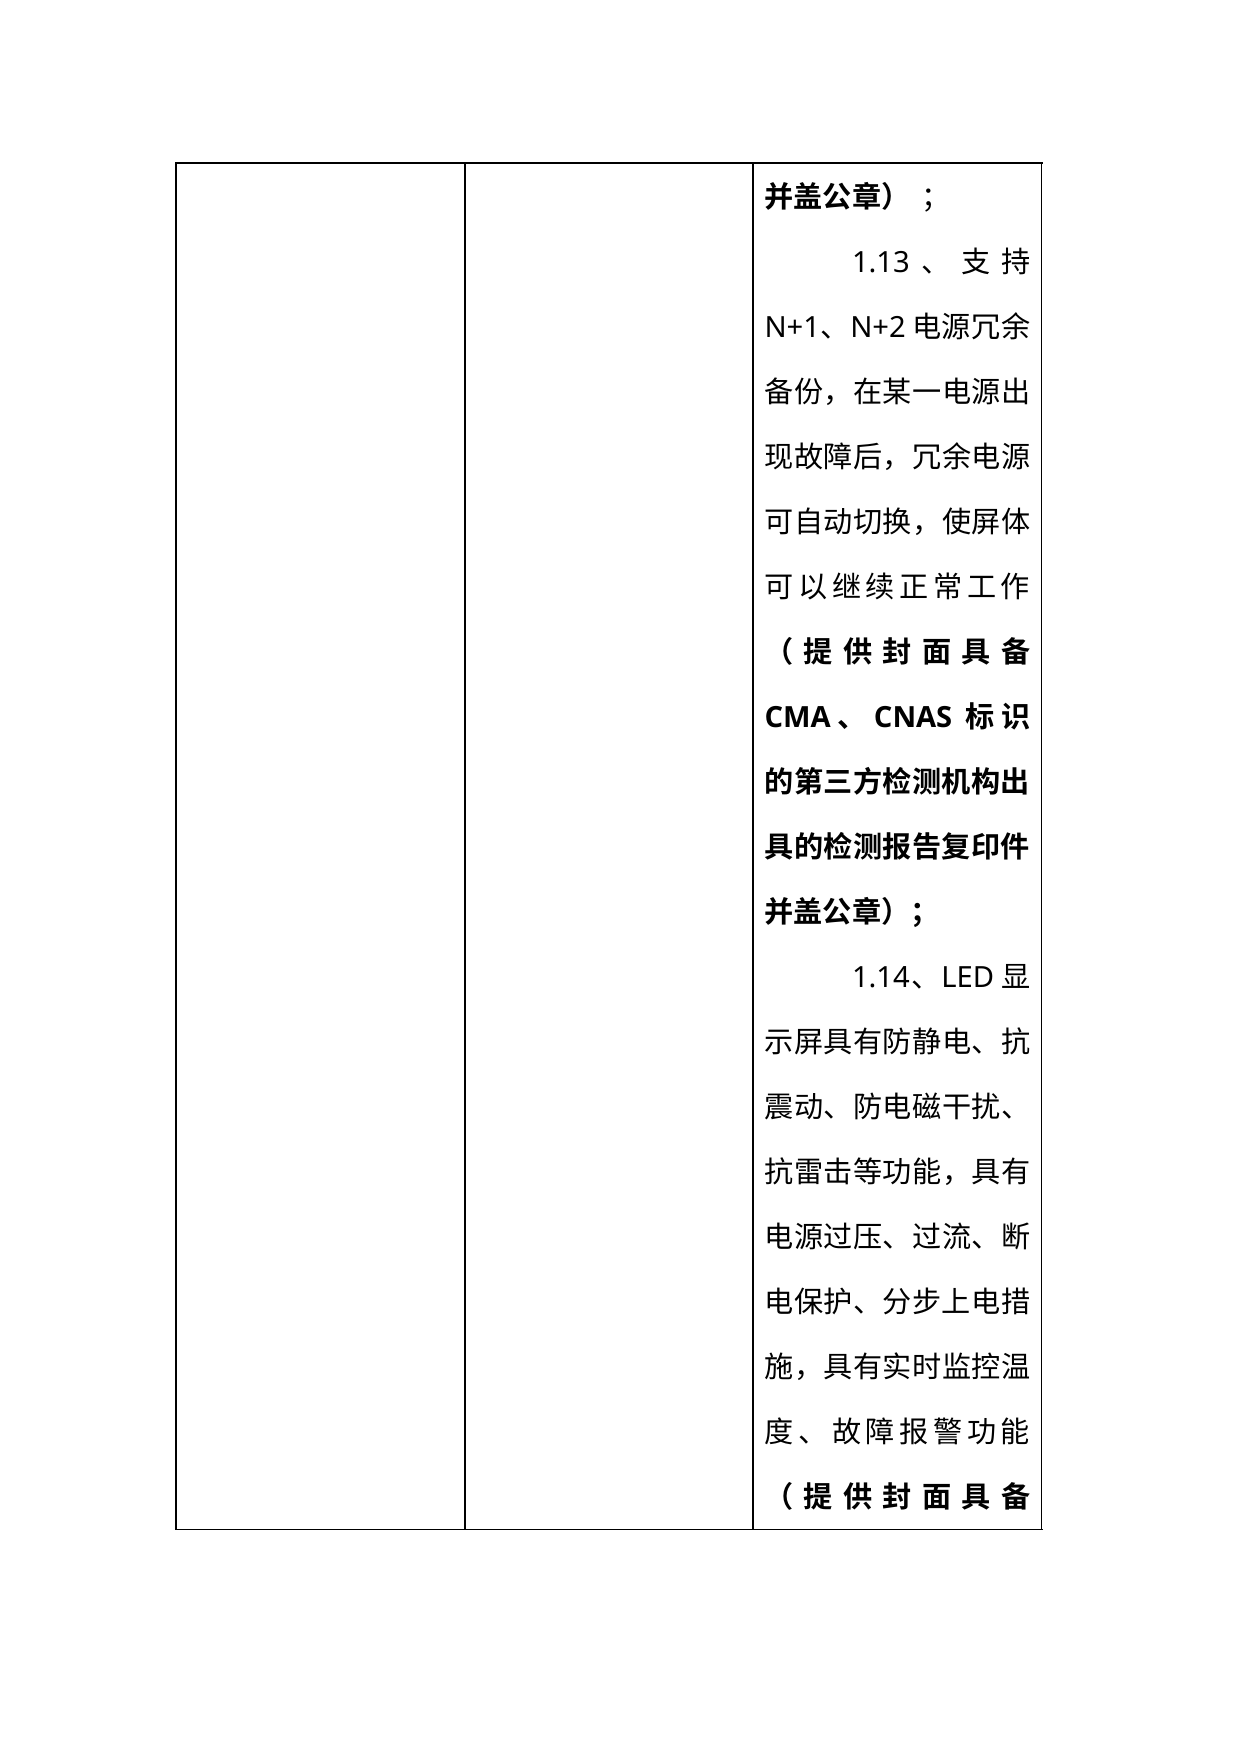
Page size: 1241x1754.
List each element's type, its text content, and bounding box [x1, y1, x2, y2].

table_cell 1 [177, 164, 464, 1528]
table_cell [754, 164, 1041, 1528]
table_cell [466, 164, 752, 1528]
